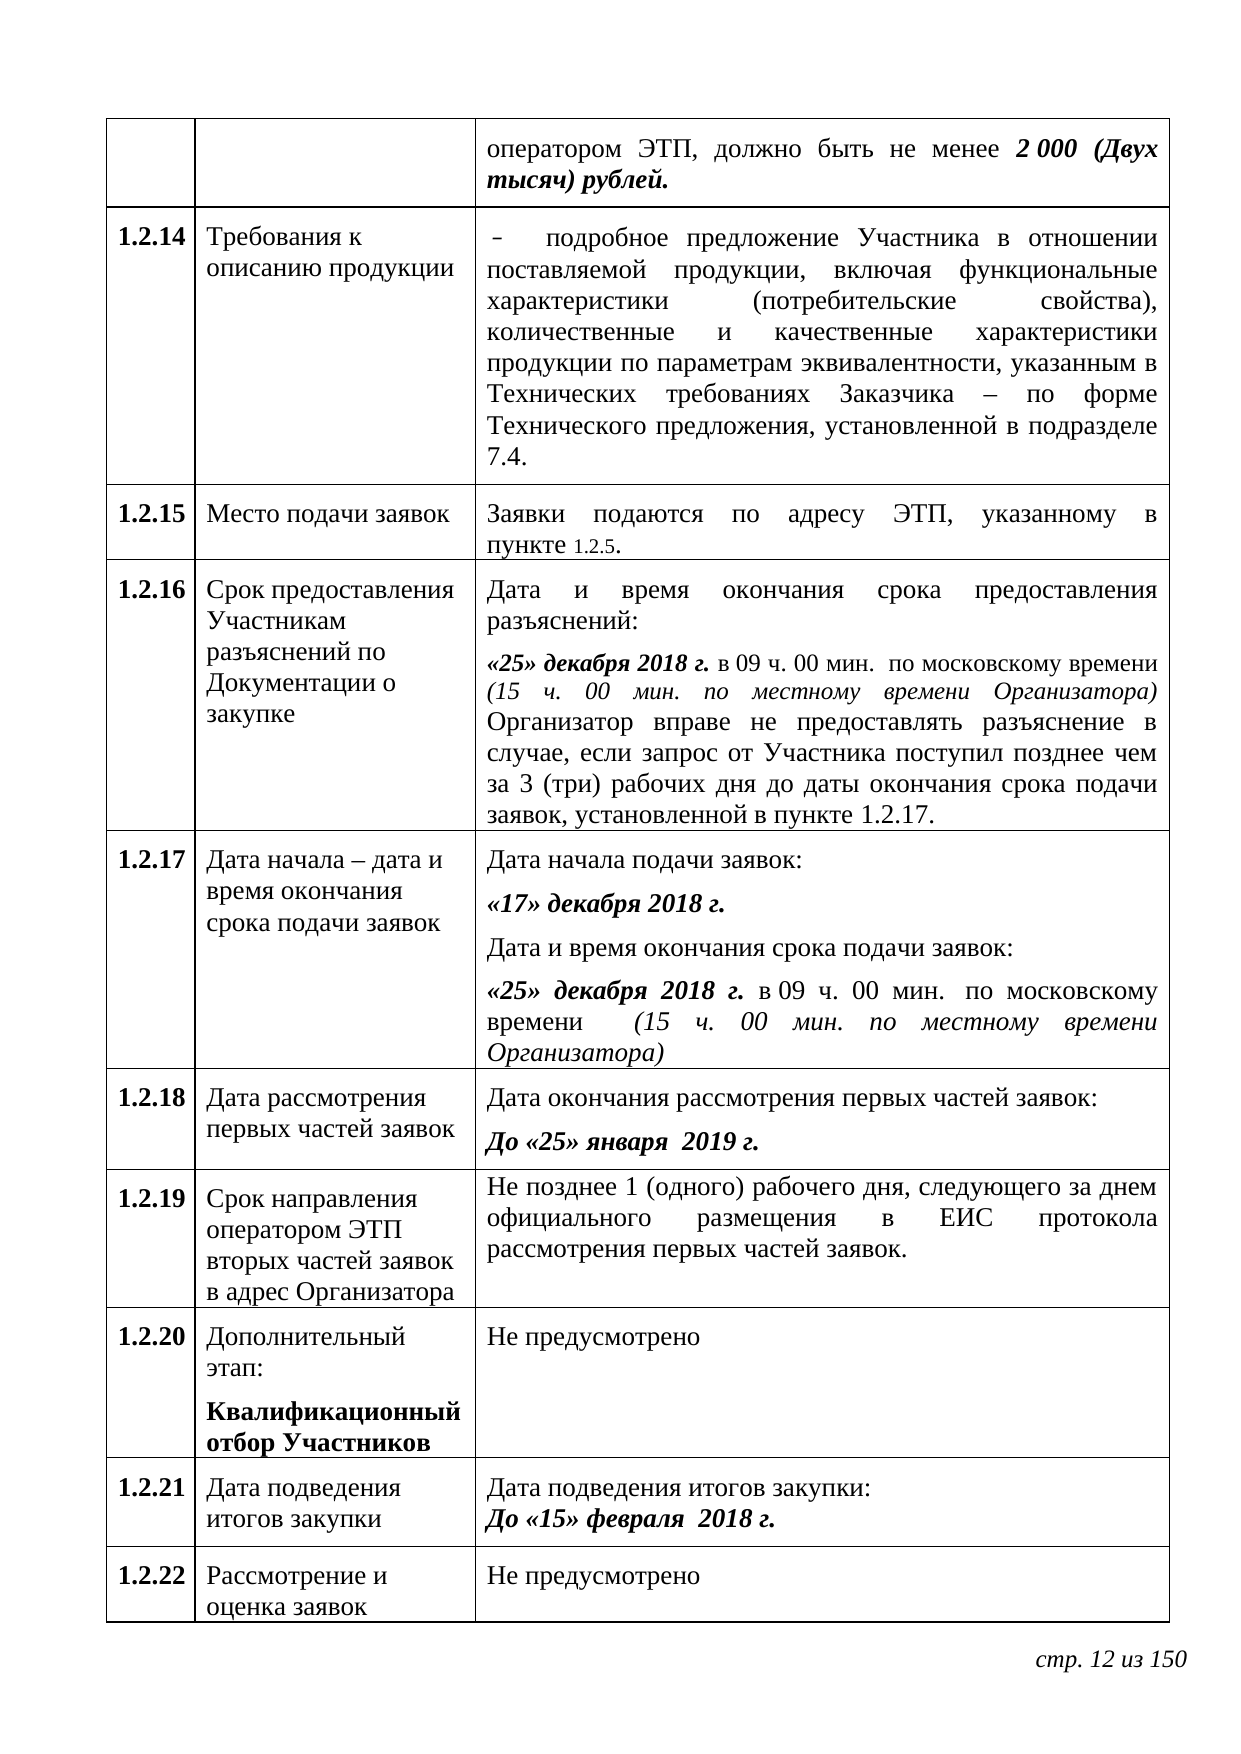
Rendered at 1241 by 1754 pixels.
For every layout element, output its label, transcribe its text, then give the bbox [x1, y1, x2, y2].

table_cell [107, 560, 194, 830]
table_cell Срок направления оператором ЭТП вторых частей заявок в адрес Организатора [196, 1170, 475, 1307]
table_cell [107, 831, 194, 1068]
table_cell Место подачи заявок [196, 485, 475, 559]
table_cell [107, 1308, 194, 1457]
table_cell Не позднее 1 (одного) рабочего дня, следующего за днем официального размещения в ЕИС протокола рассмотрения первых частей заявок. [476, 1170, 1169, 1307]
table_cell Дата начала – дата и время окончания срока подачи заявок [196, 831, 475, 1068]
table_cell Дополнительный этап: Квалификационный отбор Участников [196, 1308, 475, 1457]
table_cell [107, 1547, 194, 1621]
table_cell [476, 119, 1169, 206]
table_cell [196, 1547, 475, 1621]
table_cell Срок предоставления Участникам разъяснений по Документации о закупке [196, 560, 475, 830]
table_cell [107, 1069, 194, 1168]
table_cell Дата рассмотрения первых частей заявок [196, 1069, 475, 1168]
table_cell [107, 1458, 194, 1546]
table_cell Дата начала подачи заявок: «17» декабря 2018 г. Дата и время окончания срока подачи заявок: «25» декабря 2018 г. в 09 ч. 00 мин. по московскому времени (15 ч. 00 мин. по местному времени Организатора) [476, 831, 1169, 1068]
table_cell Дата подведения итогов закупки: До «15» февраля 2018 г. [476, 1458, 1169, 1546]
table_cell [107, 208, 194, 483]
table_cell Заявки подаются по адресу ЭТП, указанному в пункте 1.2.5. [476, 485, 1169, 559]
table_cell Требования к описанию продукции [196, 208, 475, 483]
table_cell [196, 119, 475, 206]
table_cell подробное предложение Участника в отношении поставляемой продукции, включая функциональные характеристики (потребительские свойства), количественные и качественные характеристики продукции по параметрам эквивалентности, указанным в Технических требованиях Заказчика – по форме Технического предложения, установленной в подразделе 7.4. [476, 208, 1169, 483]
table_cell Дата и время окончания срока предоставления разъяснений: «25» декабря 2018 г. в 09 ч. 00 мин. по московскому времени (15 ч. 00 мин. по местному времени Организатора) Организатор вправе не предоставлять разъяснение в случае, если запрос от Участника поступил позднее чем за 3 (три) рабочих дня до даты окончания срока подачи заявок, установленной в пункте 1.2.17. [476, 560, 1169, 830]
table_cell Не предусмотрено [476, 1547, 1169, 1621]
table_cell Дата подведения итогов закупки [196, 1458, 475, 1546]
table_cell Дата окончания рассмотрения первых частей заявок: До «25» января 2019 г. [476, 1069, 1169, 1168]
table_cell [107, 1170, 194, 1307]
table_cell Не предусмотрено [476, 1308, 1169, 1457]
table_cell [107, 485, 194, 559]
table_cell [107, 119, 194, 206]
